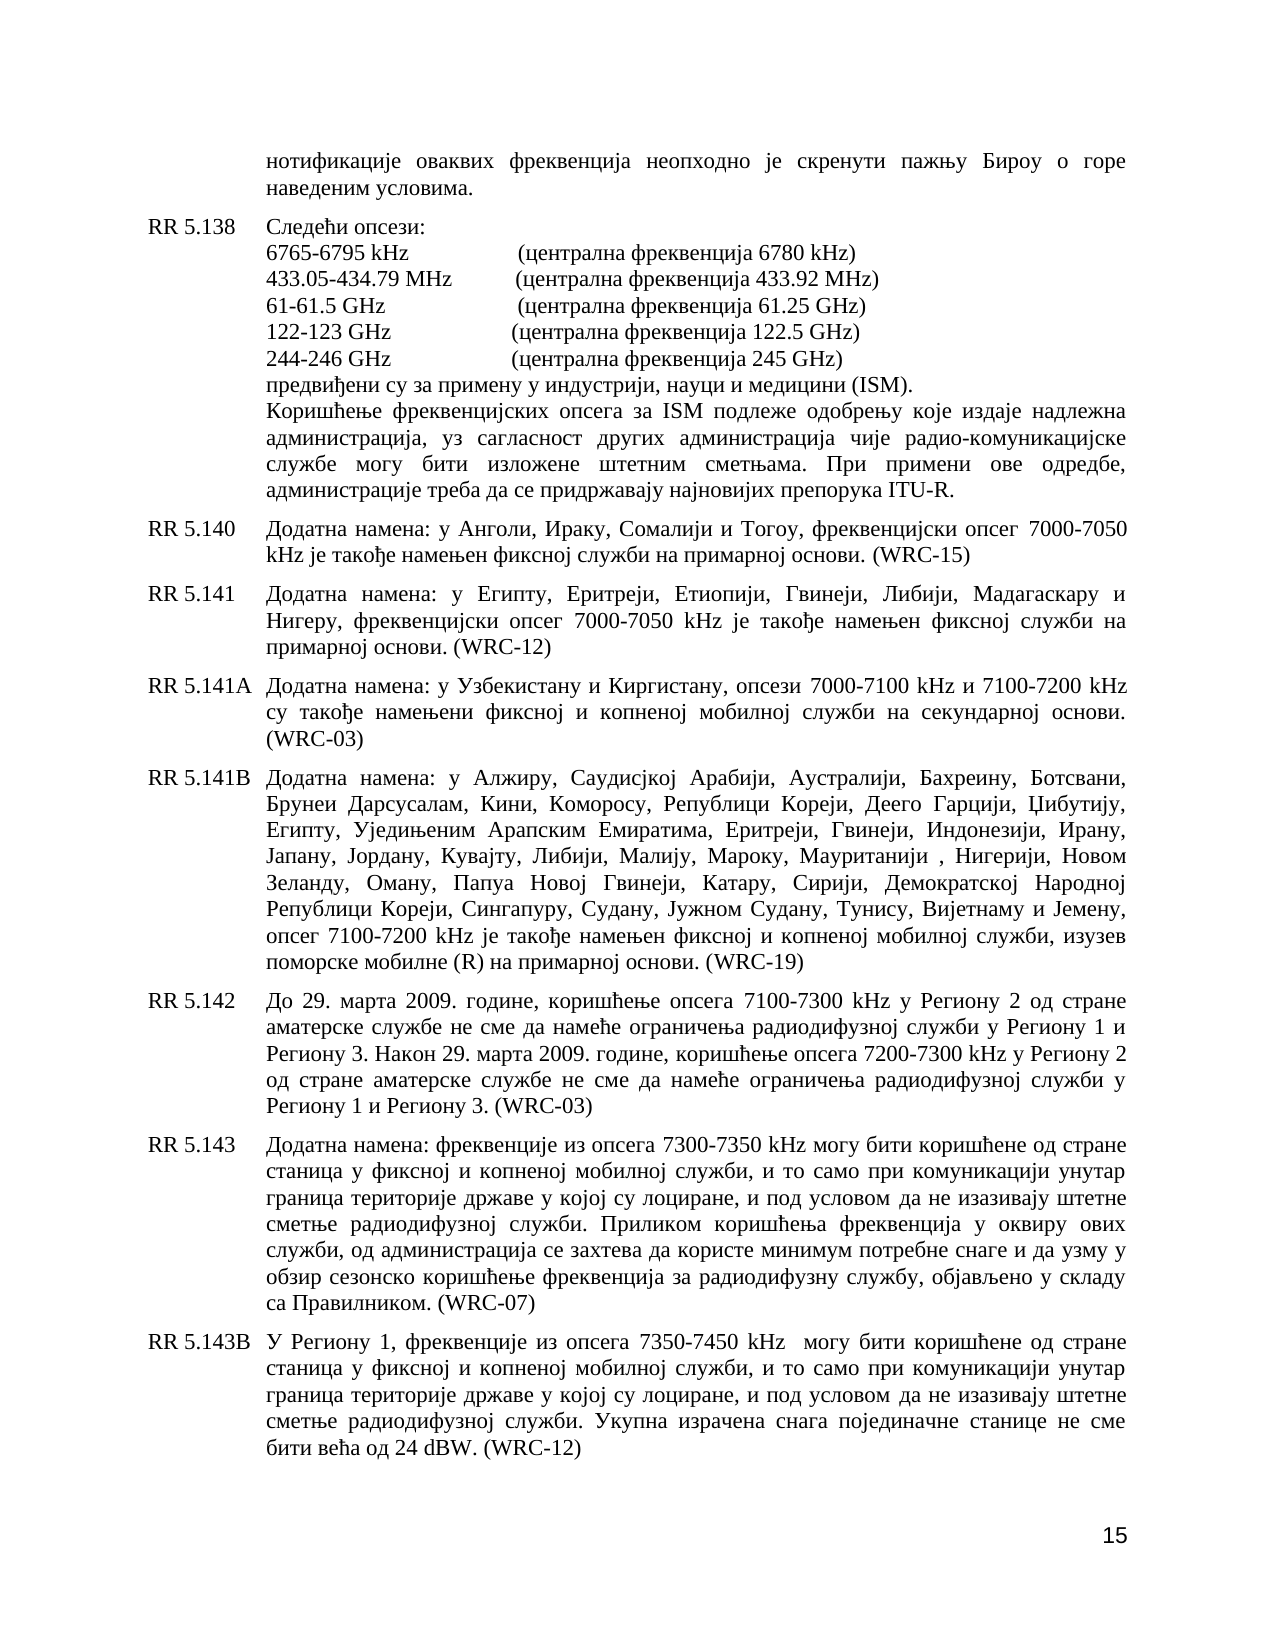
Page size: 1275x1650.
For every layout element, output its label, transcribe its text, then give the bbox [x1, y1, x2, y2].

list предвиђени су за примену у индустрији, науци и медицини (ISM). [148, 371, 1127, 397]
list 6765-6795 kHz (централна фреквенција 6780 kHz) [266, 239, 1127, 266]
text RR 5.141A Додатна намена: у Узбекистану и Киргистану, опсези 7000-7100 kHz и 7100-7200 kHz су такође намењени фиксној и копненој мобилној служби на секундарној основи. (WRC-03) [148, 672, 1127, 751]
list 433.05-434.79 MHz (централна фреквенција 433.92 MHz) [266, 266, 1127, 292]
list RR 5.138 Следећи опсези: [148, 213, 1127, 239]
text RR 5.140 Додатна намена: у Анголи, Ираку, Сомалији и Тогоу, фреквенцијски опсег 7000-7050 kHz је такође намењен фиксној служби на примарној основи. (WRC-15) [148, 515, 1127, 568]
list Коришћење фреквенцијских опсега за ISM подлеже одобрењу које издаје надлежна администрација, уз сагласност других администрација чије радио-комуникацијске службе могу бити изложене штетним сметњама. При примени ове одредбе, администрације треба да се придржавају најновијих препорука ITU-R. [148, 397, 1127, 503]
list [148, 148, 1127, 200]
list 61-61.5 GHz (централна фреквенција 61.25 GHz) [266, 292, 1127, 318]
list 122-123 GHz (централна фреквенција 122.5 GHz) [266, 318, 1127, 344]
list RR 5.143 Додатна намена: фреквенције из опсега 7300-7350 kHz могу бити коришћене од стране станица у фиксној и копненој мобилној служби, и то само при комуникацији унутар граница територије државе у којој су лоциране, и под условом да не изазивају штетне сметње радиодифузној служби. Приликом коришћења фреквенција у оквиру ових служби, од администрација се захтева да користе минимум потребне снаге и да узму у обзир сезонско коришћење фреквенција за радиодифузну службу, објављено у складу са Правилником. (WRC-07) [148, 1131, 1127, 1316]
text RR 5.141 Додатна намена: у Египту, Еритреји, Етиопији, Гвинеји, Либији, Мадагаскару и Нигеру, фреквенцијски опсег 7000-7050 kHz је такође намењен фиксној служби на примарној основи. (WRC-12) [148, 580, 1127, 659]
text RR 5.141В Додатна намена: у Алжиру, Саудисјкој Арабији, Аустралији, Бахреину, Ботсвани, Брунеи Дарсусалам, Кини, Коморосу, Републици Кореји, Деего Гарцији, Џибутију, Египту, Уједињеним Арапским Емиратима, Еритреји, Гвинеји, Индонезији, Ирану, Јапану, Јордану, Кувајту, Либији, Малију, Мароку, Мауританији , Нигерији, Новом Зеланду, Оману, Папуа Новој Гвинеји, Катару, Сирији, Демократској Народној Републици Кореји, Сингапуру, Судану, Јужном Судану, Тунису, Вијетнаму и Јемену, опсег 7100-7200 kHz је такође намењен фиксној и копненој мобилној служби, изузев поморске мобилне (R) на примарној основи. (WRC-19) [148, 763, 1127, 974]
list RR 5.143B У Региону 1, фреквенције из опсега 7350-7450 kHz могу бити коришћене од стране станица у фиксној и копненој мобилној служби, и то само при комуникацији унутар граница територије државе у којој су лоциране, и под условом да не изазивају штетне сметње радиодифузној служби. Укупна израчена снага појединачне станице не сме бити већа од 24 dBW. (WRC-12) [148, 1328, 1127, 1460]
list 244-246 GHz (централна фреквенција 245 GHz) [266, 344, 1127, 371]
text RR 5.142 До 29. марта 2009. године, коришћење опсега 7100-7300 kHz у Региону 2 од стране аматерске службе не сме да намеће ограничења радиодифузној служби у Региону 1 и Региону 3. Након 29. марта 2009. године, коришћење опсега 7200-7300 kHz у Региону 2 од стране аматерске службе не сме да намеће ограничења радиодифузној служби у Региону 1 и Региону 3. (WRC-03) [148, 987, 1127, 1119]
